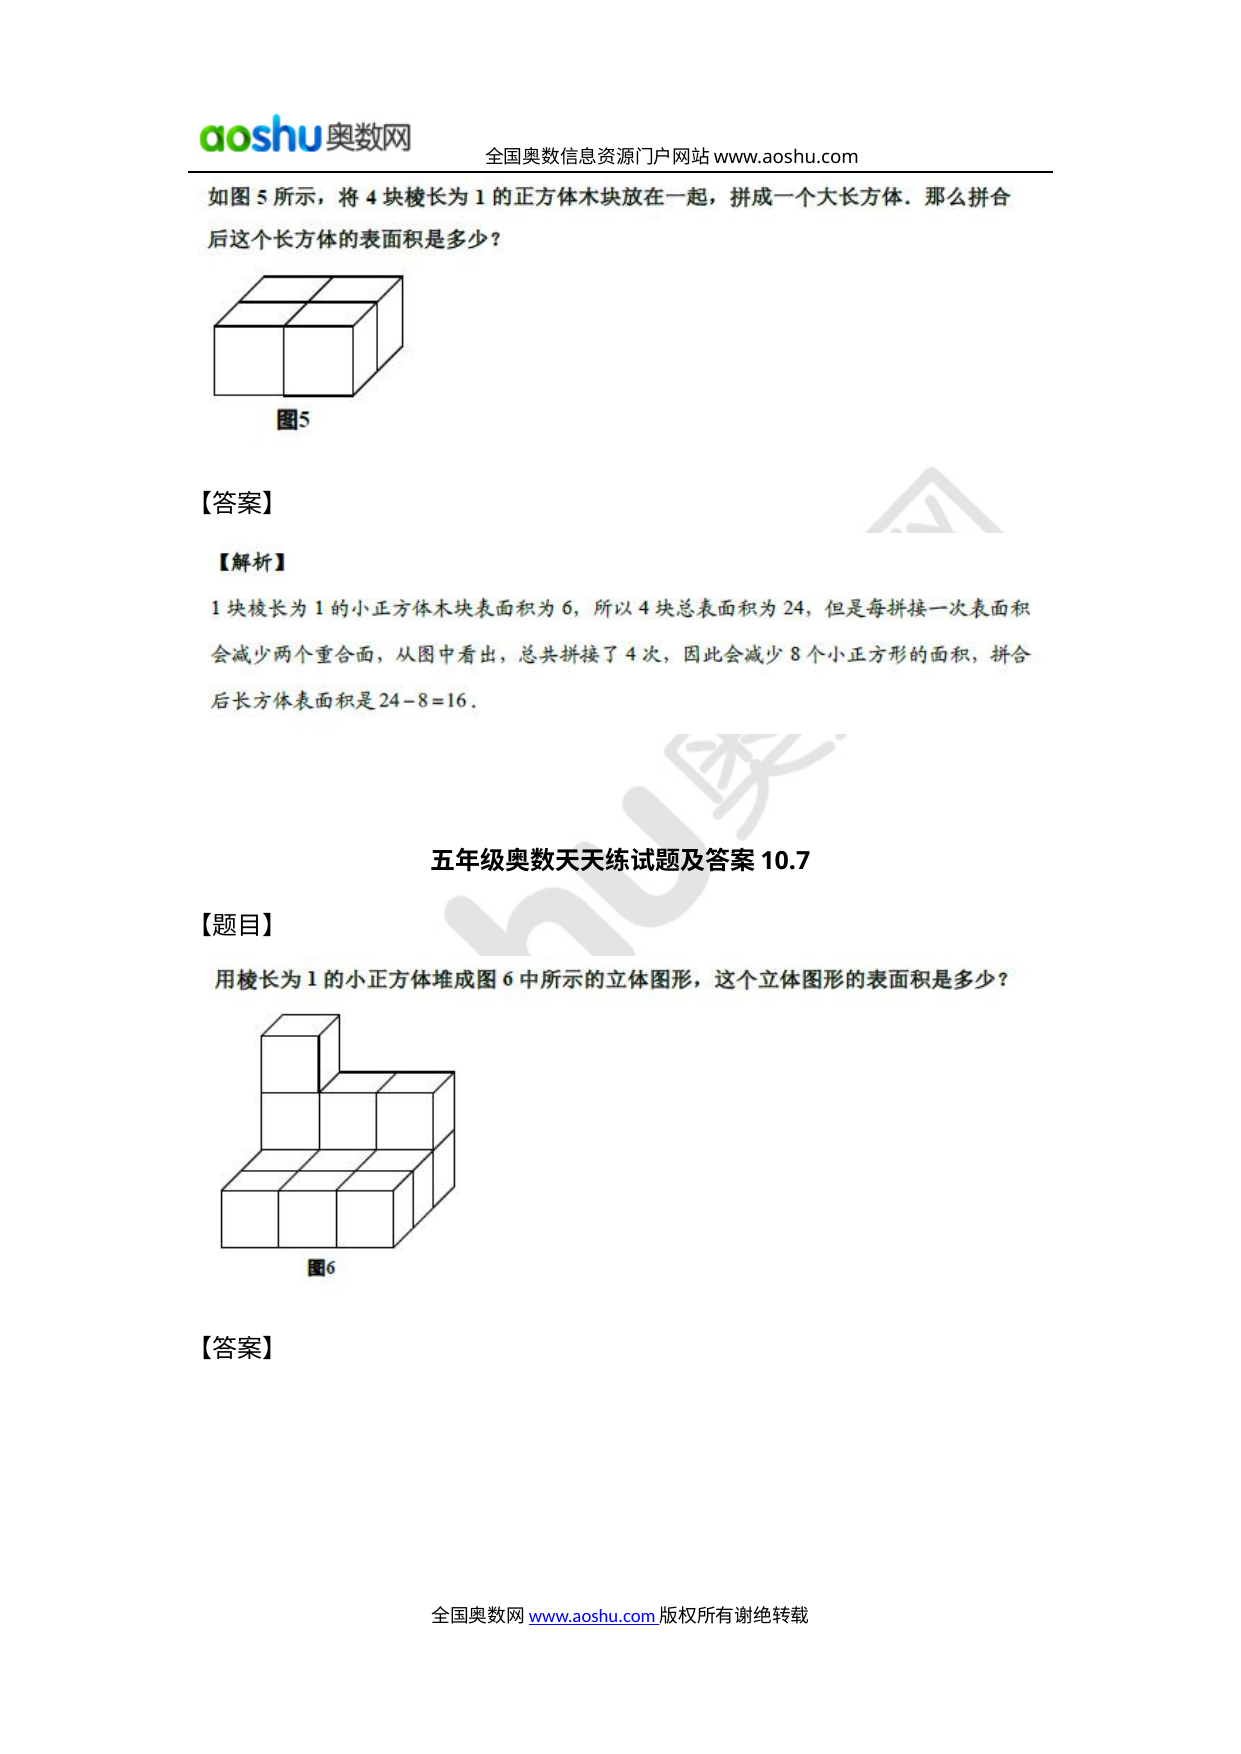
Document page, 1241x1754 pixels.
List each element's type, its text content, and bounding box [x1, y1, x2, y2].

picture [187, 88, 485, 164]
text 【题目】 [187, 891, 1053, 956]
text 五年级奥数天天练试题及答案10.7 [187, 826, 1053, 891]
picture [187, 956, 1053, 1314]
text 【答案】 [187, 469, 1053, 533]
picture [187, 533, 1053, 826]
text 【答案】 [187, 1314, 1053, 1379]
picture [187, 176, 1053, 469]
